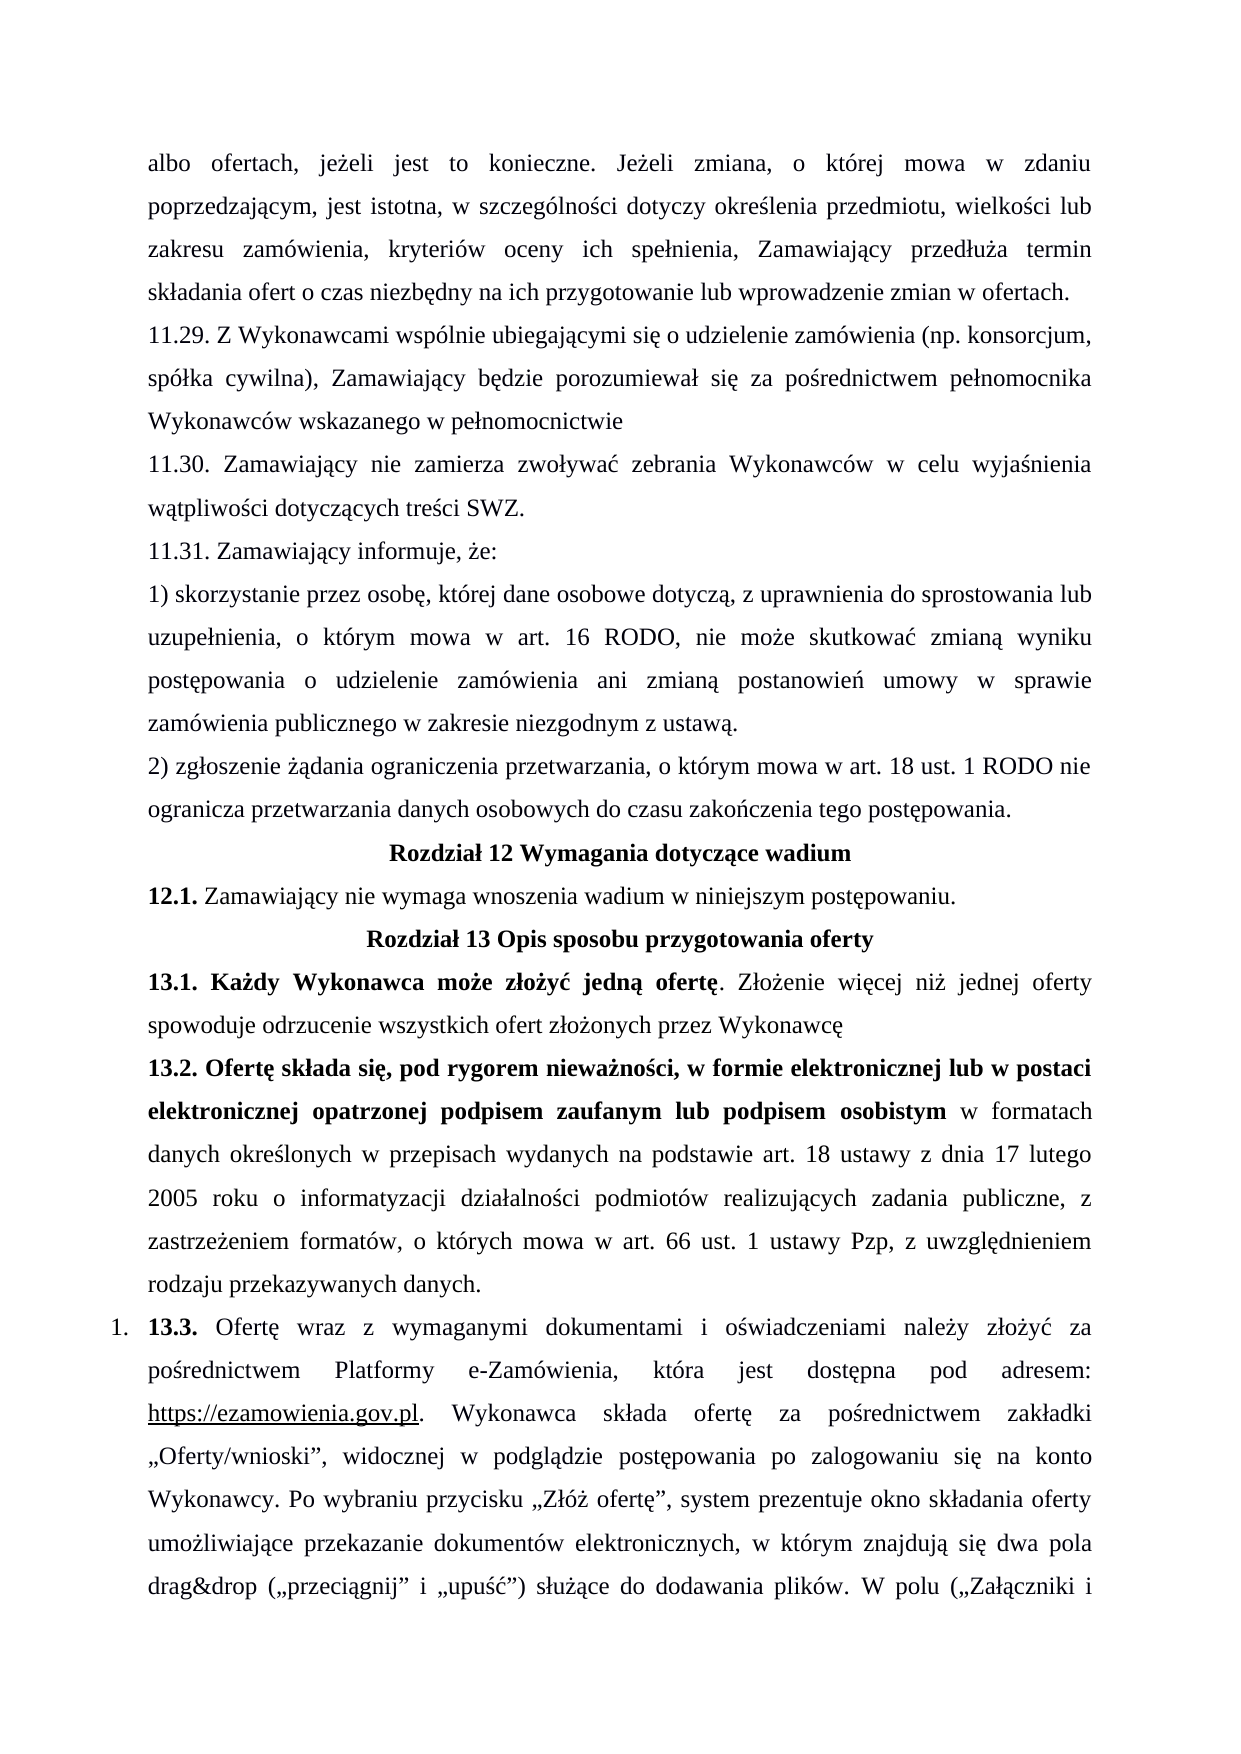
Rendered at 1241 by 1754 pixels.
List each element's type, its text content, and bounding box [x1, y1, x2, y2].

text 13.1. Każdy Wykonawca może złożyć jedną ofertę. Złożenie więcej niż jednej oferty spowoduje odrzucenie wszystkich ofert złożonych przez Wykonawcę [148, 967, 1093, 1039]
text 12.1. Zamawiający nie wymaga wnoszenia wadium w niniejszym postępowaniu. [148, 881, 1093, 909]
text 13.2. Ofertę składa się, pod rygorem nieważności, w formie elektronicznej lub w postaci elektronicznej opatrzonej podpisem zaufanym lub podpisem osobistym w formatach danych określonych w przepisach wydanych na podstawie art. 18 ustawy z dnia 17 lutego 2005 roku o informatyzacji działalności podmiotów realizujących zadania publiczne, z zastrzeżeniem formatów, o których mowa w art. 66 ust. 1 ustawy Pzp, z uwzględnieniem rodzaju przekazywanych danych. [148, 1053, 1093, 1298]
list 11.31. Zamawiający informuje, że: [148, 536, 1093, 564]
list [148, 148, 1093, 306]
text Rozdział 12 Wymagania dotyczące wadium [148, 838, 1093, 866]
text Rozdział 13 Opis sposobu przygotowania oferty [148, 924, 1093, 953]
list 1) skorzystanie przez osobę, której dane osobowe dotyczą, z uprawnienia do sprostowania lub uzupełnienia, o którym mowa w art. 16 RODO, nie może skutkować zmianą wyniku postępowania o udzielenie zamówienia ani zmianą postanowień umowy w sprawie zamówienia publicznego w zakresie niezgodnym z ustawą. [148, 579, 1093, 737]
list 11.29. Z Wykonawcami wspólnie ubiegającymi się o udzielenie zamówienia (np. konsorcjum, spółka cywilna), Zamawiający będzie porozumiewał się za pośrednictwem pełnomocnika Wykonawców wskazanego w pełnomocnictwie [148, 320, 1093, 435]
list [110, 1312, 1093, 1599]
list 11.30. Zamawiający nie zamierza zwoływać zebrania Wykonawców w celu wyjaśnienia wątpliwości dotyczących treści SWZ. [148, 449, 1093, 521]
list 2) zgłoszenie żądania ograniczenia przetwarzania, o którym mowa w art. 18 ust. 1 RODO nie ogranicza przetwarzania danych osobowych do czasu zakończenia tego postępowania. [148, 751, 1093, 823]
